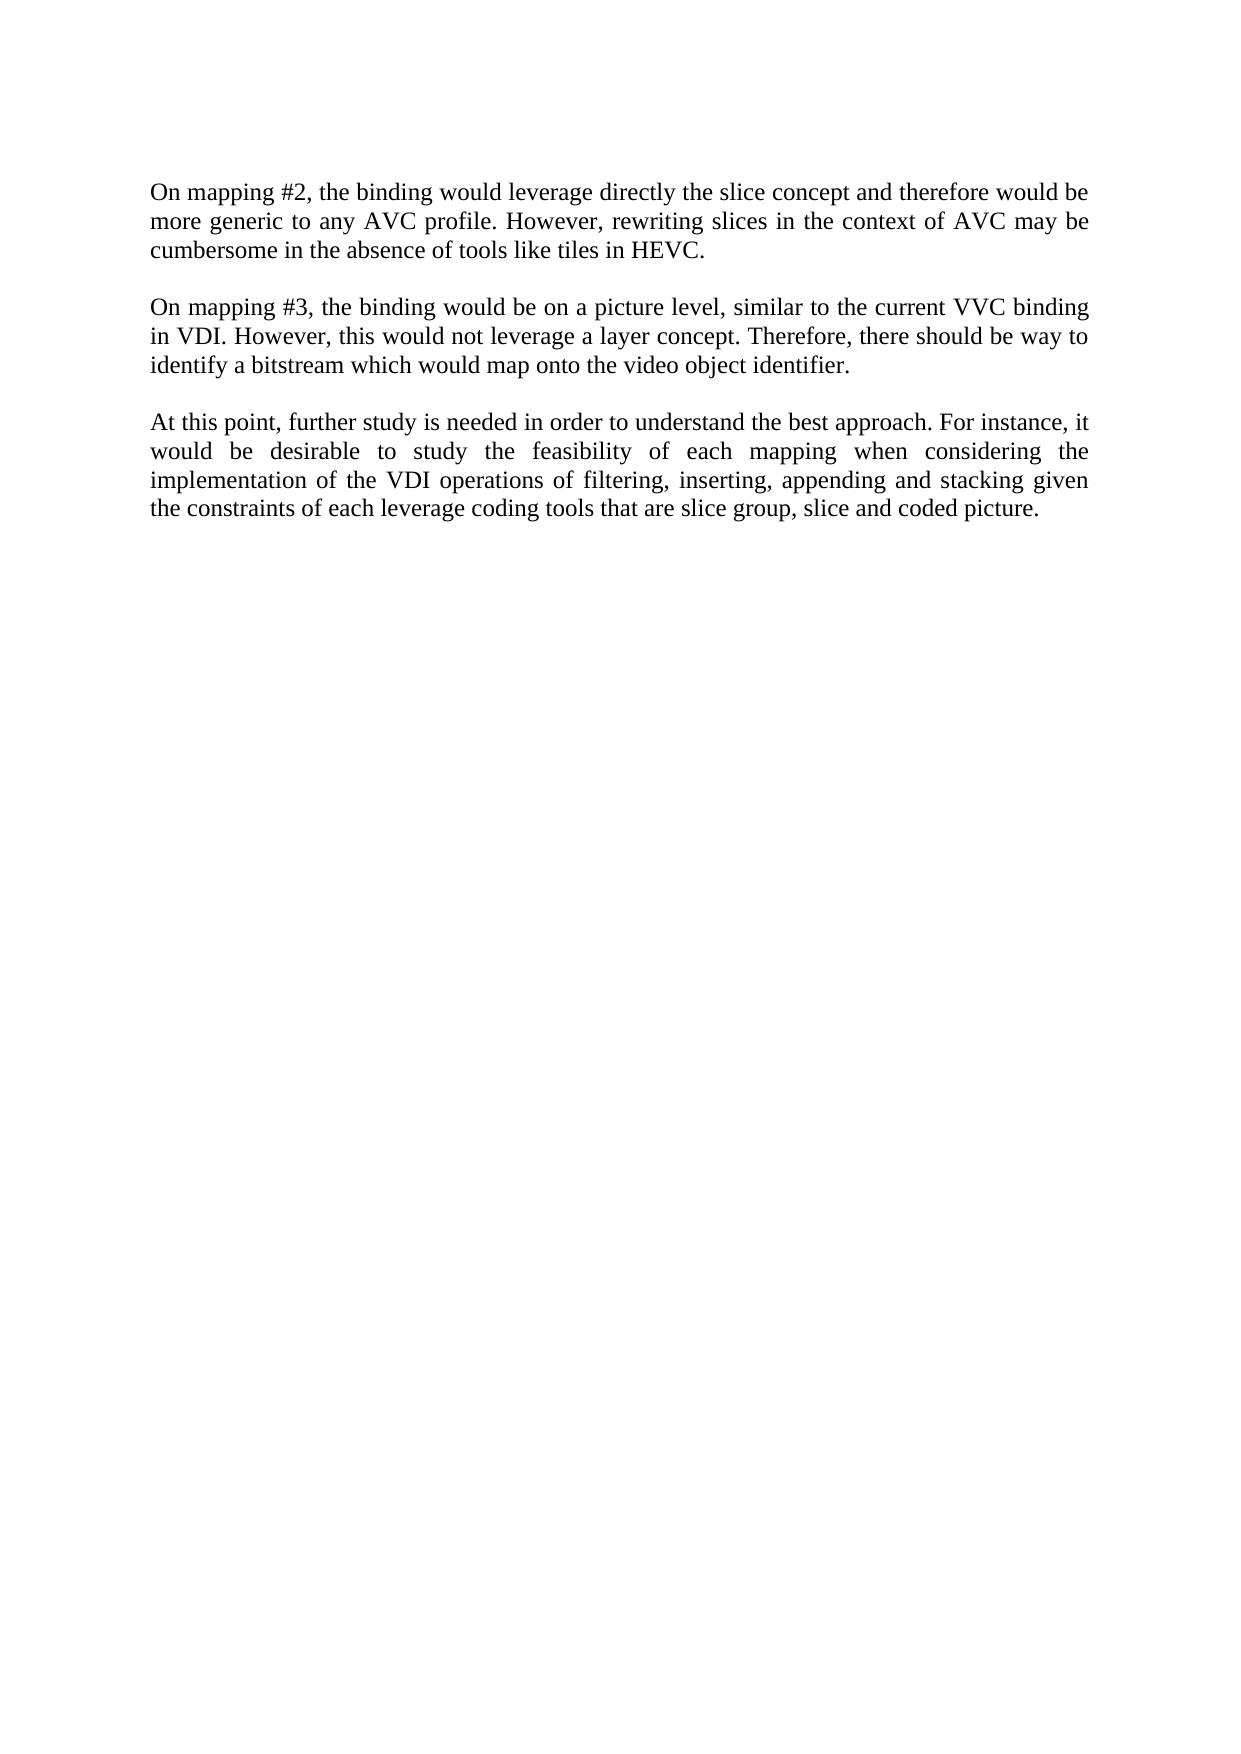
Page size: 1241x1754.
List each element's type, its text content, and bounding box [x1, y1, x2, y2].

text On mapping #2, the binding would leverage directly the slice concept and therefore would be more generic to any AVC profile. However, rewriting slices in the context of AVC may be cumbersome in the absence of tools like tiles in HEVC. [150, 177, 1090, 263]
text On mapping #3, the binding would be on a picture level, similar to the current VVC binding in VDI. However, this would not leverage a layer concept. Therefore, there should be way to identify a bitstream which would map onto the video object identifier. [150, 292, 1090, 378]
text At this point, further study is needed in order to understand the best approach. For instance, it would be desirable to study the feasibility of each mapping when considering the implementation of the VDI operations of filtering, inserting, appending and stacking given the constraints of each leverage coding tools that are slice group, slice and coded picture. [150, 407, 1090, 522]
